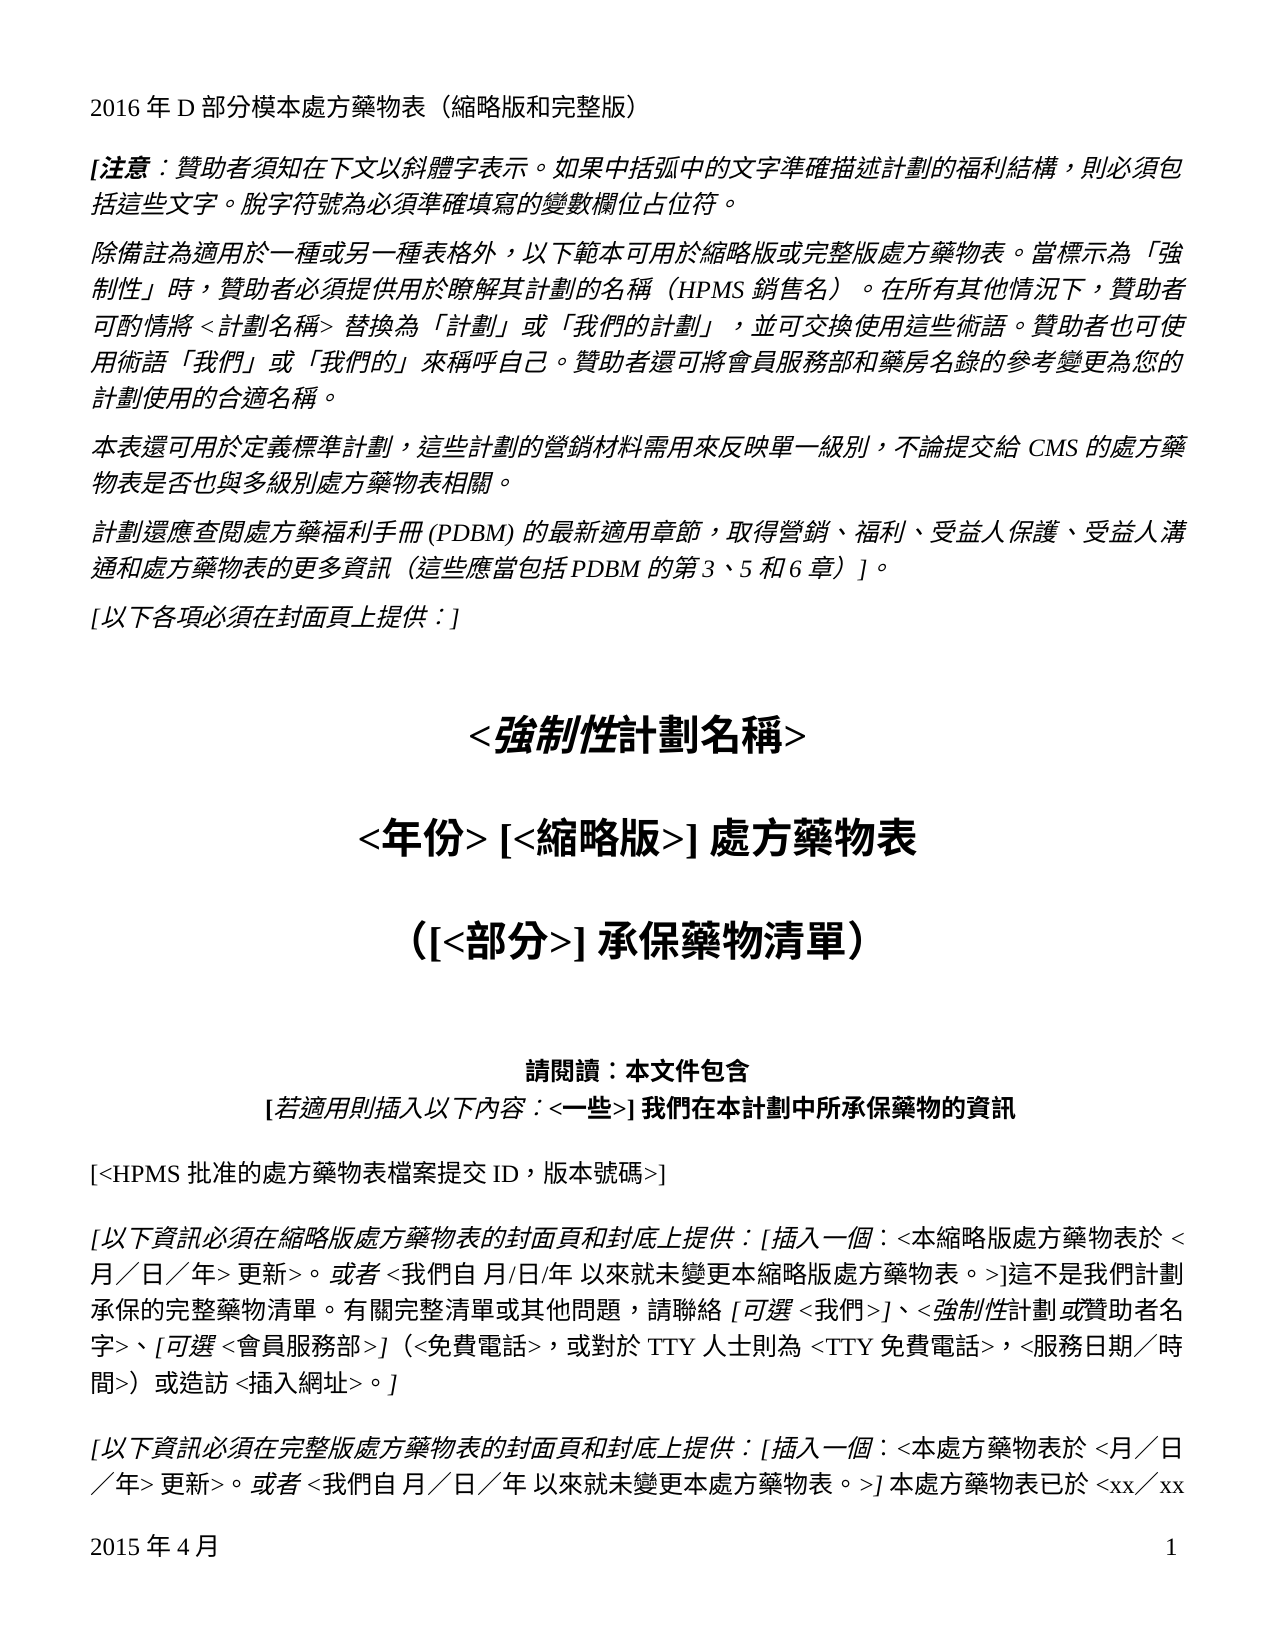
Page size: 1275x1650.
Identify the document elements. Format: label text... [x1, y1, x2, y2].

text 本表還可用於定義標準計劃，這些計劃的營銷材料需用來反映單一級別，不論提交給 CMS 的處方藥物表是否也與多級別處方藥物表相關。 [90, 427, 1185, 500]
text 計劃還應查閱處方藥福利手冊 (PDBM) 的最新適用章節，取得營銷、福利、受益人保護、受益人溝通和處方藥物表的更多資訊（這些應當包括 PDBM 的第 3、5 和 6 章）]。 [90, 512, 1185, 585]
text <強制性計劃名稱> [90, 702, 1185, 762]
text （[<部分>] 承保藥物清單） [90, 908, 1185, 968]
text <年份> [<縮略版>] 處方藥物表 [90, 805, 1185, 865]
text 除備註為適用於一種或另一種表格外，以下範本可用於縮略版或完整版處方藥物表。當標示為「強制性」時，贊助者必須提供用於瞭解其計劃的名稱（HPMS 銷售名）。在所有其他情況下，贊助者可酌情將 <計劃名稱> 替換為「計劃」或「我們的計劃」，並可交換使用這些術語。贊助者也可使用術語「我們」或「我們的」來稱呼自己。贊助者還可將會員服務部和藥房名錄的參考變更為您的計劃使用的合適名稱。 [90, 234, 1185, 415]
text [90, 1428, 1185, 1501]
text [若適用則插入以下內容︰<一些>] 我們在本計劃中所承保藥物的資訊 [90, 1088, 1185, 1124]
text 請閱讀︰本文件包含 [90, 1052, 1185, 1088]
text [<HPMS 批准的處方藥物表檔案提交 ID，版本號碼>] [90, 1153, 1185, 1189]
text [注意︰贊助者須知在下文以斜體字表示。如果中括弧中的文字準確描述計劃的福利結構，則必須包括這些文字。脫字符號為必須準確填寫的變數欄位占位符。 [90, 149, 1185, 221]
text [以下資訊必須在縮略版處方藥物表的封面頁和封底上提供︰[插入一個︰<本縮略版處方藥物表於 <月／日／年> 更新>。或者 <我們自 月/日/年 以來就未變更本縮略版處方藥物表。>]這不是我們計劃承保的完整藥物清單。有關完整清單或其他問題，請聯絡 [可選 <我們>]、<強制性計劃或贊助者名字>、[可選 <會員服務部>]（<免費電話>，或對於 TTY 人士則為 <TTY 免費電話>，<服務日期／時間>）或造訪 <插入網址>。] [90, 1218, 1185, 1399]
text [以下各項必須在封面頁上提供︰] [90, 597, 1185, 634]
